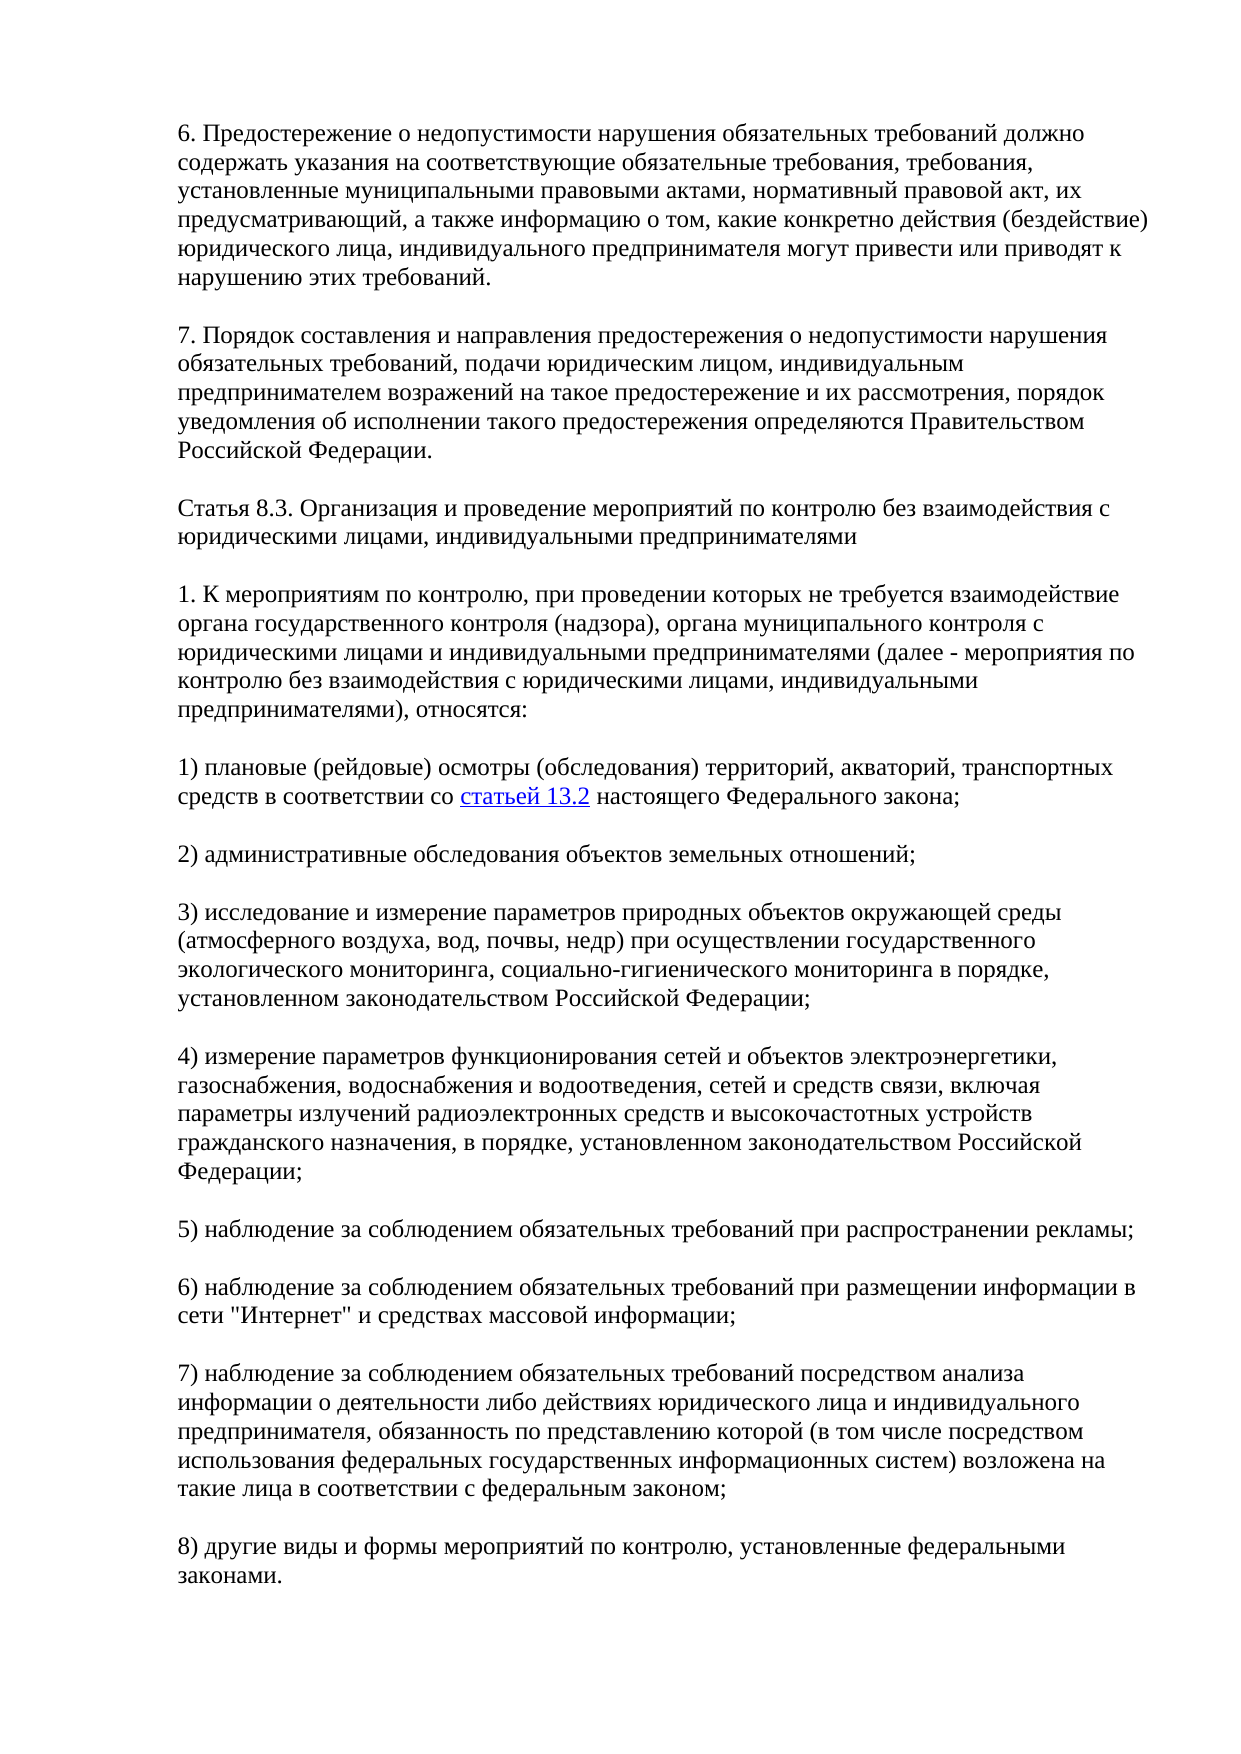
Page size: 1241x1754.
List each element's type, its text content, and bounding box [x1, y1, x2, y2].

text 3) исследование и измерение параметров природных объектов окружающей среды (атмосферного воздуха, вод, почвы, недр) при осуществлении государственного экологического мониторинга, социально-гигиенического мониторинга в порядке, установленном законодательством Российской Федерации; [177, 897, 1152, 1012]
text 5) наблюдение за соблюдением обязательных требований при распространении рекламы; [177, 1214, 1152, 1243]
text 7. Порядок составления и направления предостережения о недопустимости нарушения обязательных требований, подачи юридическим лицом, индивидуальным предпринимателем возражений на такое предостережение и их рассмотрения, порядок уведомления об исполнении такого предостережения определяются Правительством Российской Федерации. [177, 320, 1152, 463]
text 6. Предостережение о недопустимости нарушения обязательных требований должно содержать указания на соответствующие обязательные требования, требования, установленные муниципальными правовыми актами, нормативный правовой акт, их предусматривающий, а также информацию о том, какие конкретно действия (бездействие) юридического лица, индивидуального предпринимателя могут привести или приводят к нарушению этих требований. [177, 118, 1152, 291]
text 6) наблюдение за соблюдением обязательных требований при размещении информации в сети "Интернет" и средствах массовой информации; [177, 1272, 1152, 1329]
text 2) административные обследования объектов земельных отношений; [177, 839, 1152, 868]
text 8) другие виды и формы мероприятий по контролю, установленные федеральными законами. [177, 1531, 1152, 1589]
text 1. К мероприятиям по контролю, при проведении которых не требуется взаимодействие органа государственного контроля (надзора), органа муниципального контроля с юридическими лицами и индивидуальными предпринимателями (далее - мероприятия по контролю без взаимодействия с юридическими лицами, индивидуальными предпринимателями), относятся: [177, 579, 1152, 723]
text 1) плановые (рейдовые) осмотры (обследования) территорий, акваторий, транспортных средств в соответствии со статьей 13.2 настоящего Федерального закона; [177, 752, 1152, 810]
text 7) наблюдение за соблюдением обязательных требований посредством анализа информации о деятельности либо действиях юридического лица и индивидуального предпринимателя, обязанность по представлению которой (в том числе посредством использования федеральных государственных информационных систем) возложена на такие лица в соответствии с федеральным законом; [177, 1358, 1152, 1502]
text 4) измерение параметров функционирования сетей и объектов электроэнергетики, газоснабжения, водоснабжения и водоотведения, сетей и средств связи, включая параметры излучений радиоэлектронных средств и высокочастотных устройств гражданского назначения, в порядке, установленном законодательством Российской Федерации; [177, 1041, 1152, 1185]
text Статья 8.3. Организация и проведение мероприятий по контролю без взаимодействия с юридическими лицами, индивидуальными предпринимателями [177, 493, 1152, 550]
